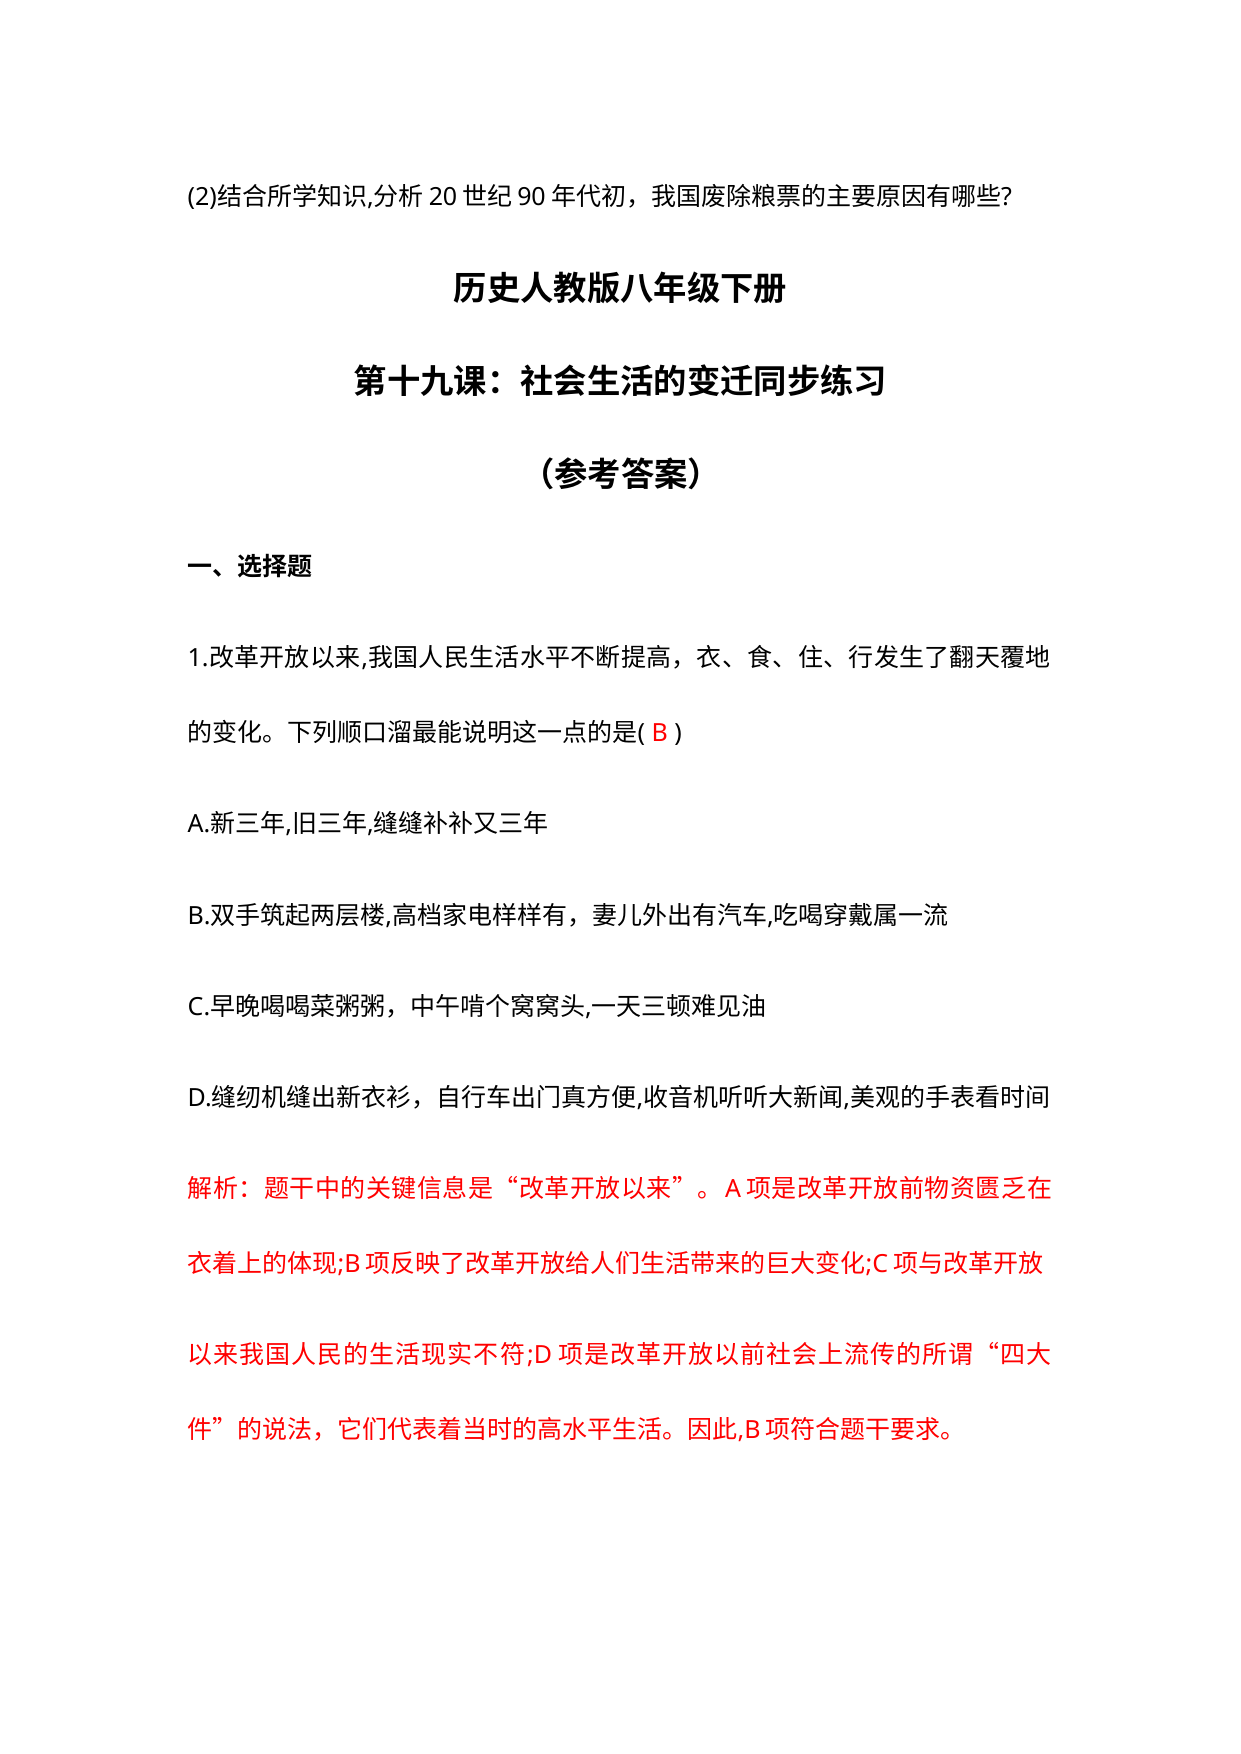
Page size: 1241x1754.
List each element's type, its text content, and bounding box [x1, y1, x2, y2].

text 第十九课：社会生活的变迁同步练习 [187, 346, 1053, 411]
text A.新三年,旧三年,缝缝补补又三年 [187, 789, 1053, 854]
text 解析：题干中的关键信息是“改革开放以来”。A项是改革开放前物资匮乏在衣着上的体现;B项反映了改革开放给人们生活带来的巨大变化;C项与改革开放 [187, 1154, 1053, 1294]
text （参考答案） [187, 439, 1053, 504]
text C.早晚喝喝菜粥粥，中午啃个窝窝头,一天三顿难见油 [187, 972, 1053, 1037]
text 一、选择题 [187, 532, 1053, 597]
text 历史人教版八年级下册 [187, 253, 1053, 318]
text 以来我国人民的生活现实不符;D项是改革开放以前社会上流传的所谓“四大件”的说法，它们代表着当时的高水平生活。因此,B项符合题干要求。 [187, 1320, 1053, 1460]
text 1.改革开放以来,我国人民生活水平不断提高，衣、食、住、行发生了翻天覆地的变化。下列顺口溜最能说明这一点的是( B ) [187, 623, 1053, 763]
text D.缝纫机缝出新衣衫，自行车出门真方便,收音机听听大新闻,美观的手表看时间 [187, 1063, 1053, 1128]
text (2)结合所学知识,分析20世纪90年代初，我国废除粮票的主要原因有哪些? [187, 162, 1053, 227]
text B.双手筑起两层楼,高档家电样样有，妻儿外出有汽车,吃喝穿戴属一流 [187, 881, 1053, 946]
